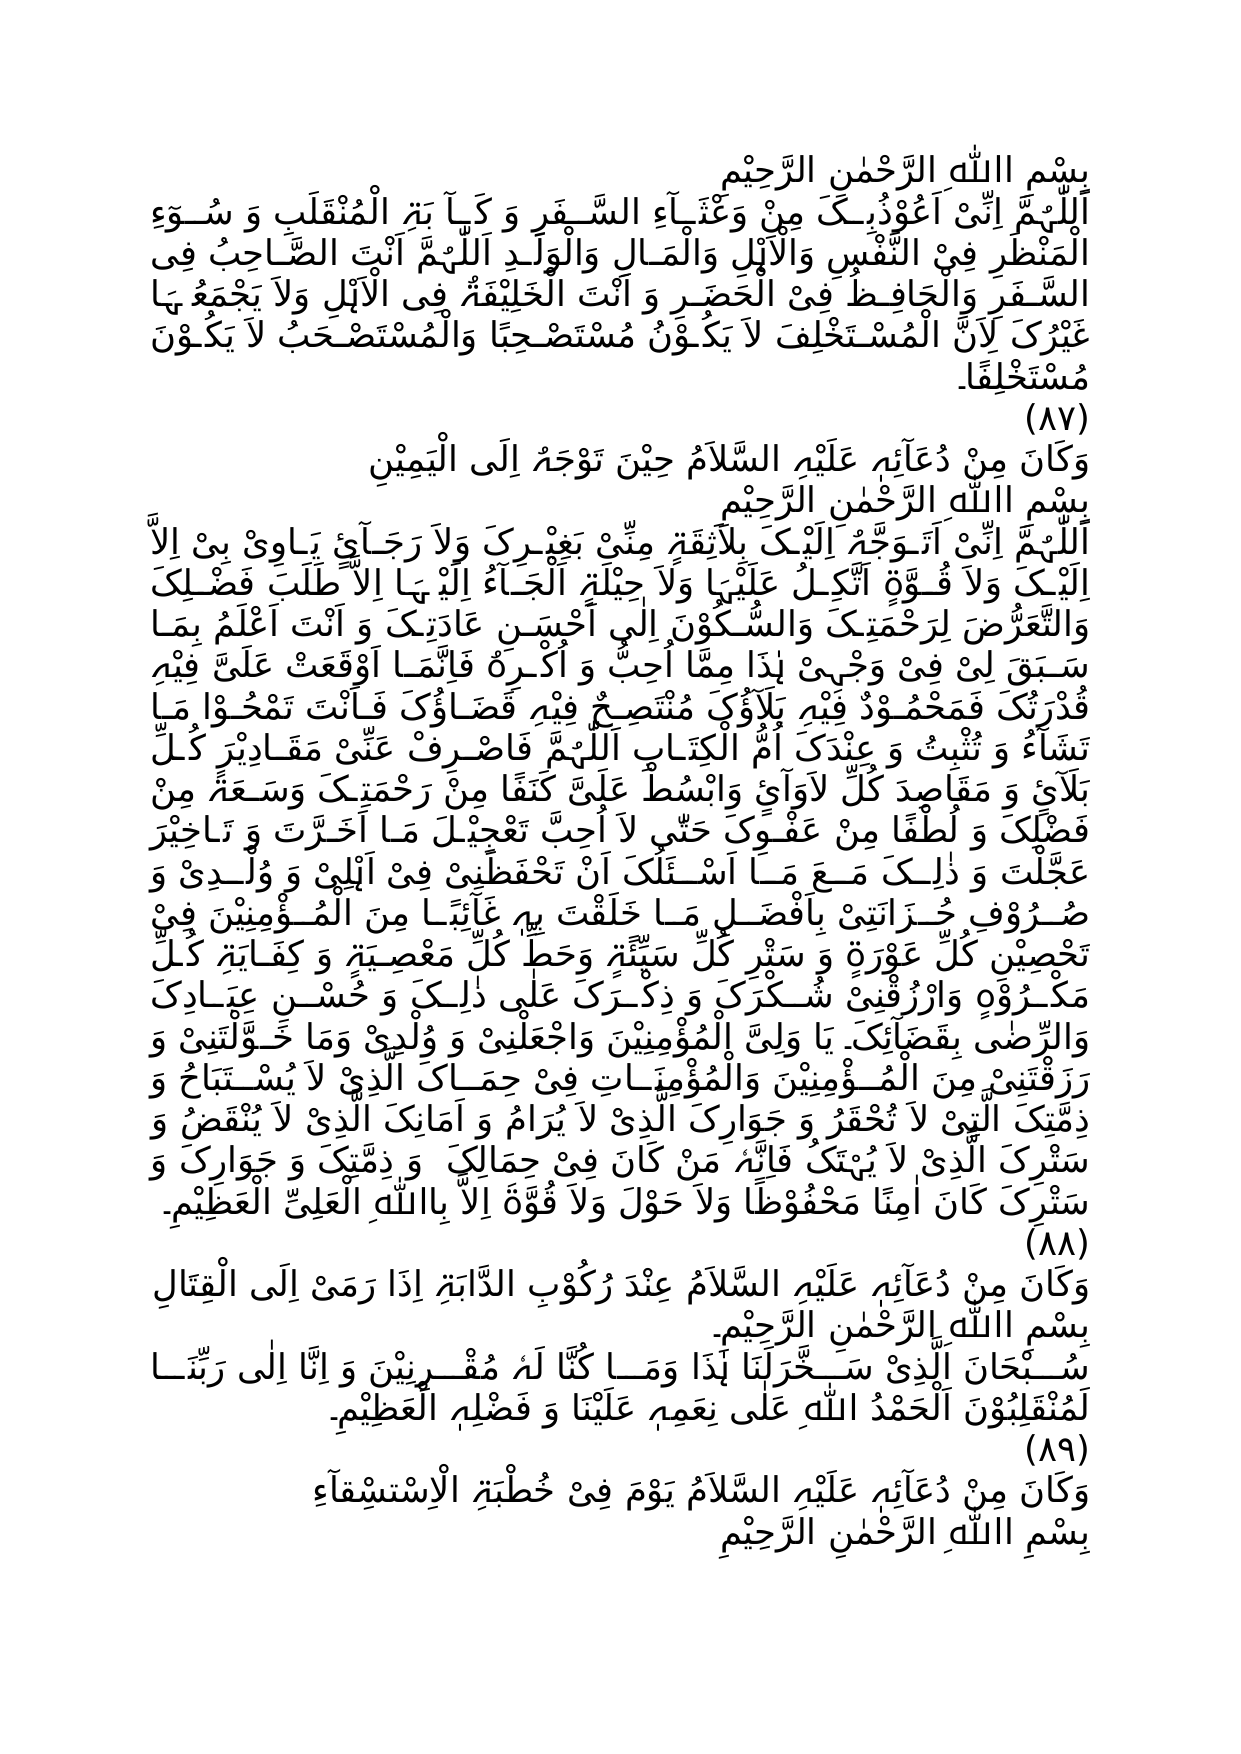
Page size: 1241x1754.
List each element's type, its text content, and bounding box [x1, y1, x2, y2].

text بِسْمِ اﷲِ الرَّحْمٰنِ الرَّحِیْمِ۔ [150, 1305, 1090, 1346]
text (٨٩) [150, 1429, 1090, 1470]
text بِسْمِ اﷲِ الرَّحْمٰنِ الرَّحِیْمِ [150, 150, 1090, 191]
text (٨٧) [150, 397, 1090, 439]
text (٨٨) [150, 1222, 1090, 1264]
text وَکَانَ مِنْ دُعَآئِہٖ عَلَیْہِ السَّلاَمُ عِنْدَ رُکُوْبِ الدَّابَۃِ اِذَا رَمَیْ اِلَی الْقِتَالِ [150, 1264, 1090, 1305]
text بِسْمِ اﷲِ الرَّحْمٰنِ الرَّحِیْمِ [150, 480, 1090, 521]
text وَکَانَ مِنْ دُعَآئِہٖ عَلَیْہِ السَّلاَمُ یَوْمَ فِیْ خُطْبَۃِ الْاِسْتسِْقآءِ [150, 1470, 1090, 1511]
text وَکَانَ مِنْ دُعَآئِہٖ عَلَیْہِ السَّلاَمُ حِیْنَ تَوْجَہُ اِلَی الْیَمِیْنِ [150, 439, 1090, 480]
text بِسْمِ اﷲِ الرَّحْمٰنِ الرَّحِیْمِ [150, 1511, 1090, 1552]
text اَللّٰہُمَّ اِنِّیْ اَتَوَجَّہُ اِلَیْکَ بِلاَثِقَۃٍ مِنِّیْ بَغِیْرِکَ وَلاَ رَجَآئٍ یَاوِیْ بِیْ اِلاَّ اِلَیْکَ وَلاَ قُوَّۃٍ اَتَّکِلُ عَلَیْہَا وَلاَ حِیْلَۃٍ اَلْجَآءُ اِلَیْہَا اِلاَّ طَلَبَ فَضْلِکَ وَالتَّعَرُّضَ لِرَحْمَتِکَ وَالسُّکُوْنَ اِلٰی اَحْسَنِ عَادَتِکَ وَ اَنْتَ اَعْلَمُ بِمَا سَبَقَ لِیْ فِیْ وَجْہِیْ ہٰذَا مِمَّا اُحِبُّ وَ اُکْرِہُ فَاِنَّمَا اَوْقَعَتْ عَلَیَّ فِیْہِ قُدْرَتُکَ فَمَحْمُوْدٌ فِیْہِ بَلَآؤُکَ مُنْتَصِحٌ فِیْہِ قَضَاؤُکَ فَاَنْتَ تَمْحُوْا مَا تَشَآءُ وَ تُثْبِتُ وَ عِنْدَکَ اُمُّ الْکِتَابِ اَللّٰہُمَّ فَاصْرِفْ عَنِّیْ مَقَادِیْرَ کُلِّ بَلَآئٍ وَ مَقَاصِدَ کُلِّ لاَوَآئٍ وَابْسُطْ عَلَیَّ کَنَفًا مِنْ رَحْمَتِکَ وَسَعَۃً مِنْ فَضْلِکَ وَ لُطْفًا مِنْ عَفْوِکَ حَتّٰی لاَ اُحِبَّ تَعْجِیْلَ مَا اَخَرَّتَ وَ تَاخِیْرَ عَجَّلْتَ وَ ذٰلِکَ مَعَ مَا اَسْئَلُکَ اَنْ تَحْفَظَنِیْ فِیْ اَہْلِیْ وَ وُلْدِیْ وَ صُرُوْفِ حُزَانَتِیْ بِاَفْضَلِ مَا خَلَقْتَ بِہٖ غَآئِبًا مِنَ الْمُؤْمِنِیْنَ فِیْ تَحْصِیْنِ کُلِّ عَوْرَۃٍ وَ سَتْرِ کُلِّ سَیِّئًۃٍ وَحَطِّ کُلِّ مَعْصِیَۃٍ وَ کِفَایَۃِ کُلِّ مَکْرُوْہٍ وَارْزُقْنِیْ شُکْرَکَ وَ ذِکْرَکَ عَلٰی ذٰلِکَ وَ حُسْنِ عِبَادِکَ وَالرِّضٰی بِقَضَآئِکَ۔ یَا وَلِیَّ الْمُؤْمِنِیْنَ وَاجْعَلْنِیْ وَ وُلْدِیْ وَمَا خَوَّلْتَنِیْ وَ رَزَقْتَنِیْ مِنَ الْمُؤْمِنِیْنَ وَالْمُؤْمِنَاتِ فِیْ حِمَاکَ الَّذِیْ لاَ یُسْتَبَاحُ وَ ذِمَّتِکَ الَّتِیْ لاَ تُحْقَرُ وَ جَوَارِکَ الَّذِیْ لاَ یُرَامُ وَ اَمَانِکَ الَّذِیْ لاَ یُنْقَضُ وَ سَتْرِکَ الَّذِیْ لاَ یُہْتَکُ فَاِنَّہٗ مَنْ کَانَ فِیْ حِمَالِکَ وَ ذِمَّتِکَ وَ جَوَارِکَ وَ سَتْرِکَ کَانَ اٰمِنًا مَحْفُوْظًا وَلاَ حَوْلَ وَلاَ قُوَّۃَ اِلاَّ بِاﷲِ الْعَلِیِّ الْعَظِیْمِ۔ [150, 521, 1090, 1222]
text اَللّٰہُمَّ اِنِّیْ اَعُوْذُبِکَ مِنْ وَعْثَآءِ السَّفَرِ وَ کَآ بَۃِ الْمُنْقَلَبِ وَ سُوٓءِ الْمَنْظَرِ فِیْ النَّفْسِ وَالْاَہْلِ وَالْمَالِ وَالْوَلَدِ اَللّٰہُمَّ اَنْتَ الصَّاحِبُ فِی السَّفَرِ وَالْحَافِظُ فِیْ الْحَضَرِ وَ اَنْتَ الْخَلِیْفَۃُ فِی الْاَہْلِ وَلاَ یَجْمَعُہَا غَیْرُکَ لِاَنَّ الْمُسْتَخْلِفَ لاَ یَکُوْنُ مُسْتَصْحِبًا وَالْمُسْتَصْحَبُ لاَ یَکُوْنَ مُسْتَخْلِفًا۔ [150, 191, 1090, 397]
text سُبْحَانَ الَّذِیْ سَخَّرَلَنَا ہٰذَا وَمَا کُنَّا لَہٗ مُقْرِنِیْنَ وَ اِنَّا اِلٰی رَبِّنَا لَمُنْقَلِبُوْنَ اَلْحَمْدُ ﷲِ عَلٰی نِعَمِہٖ عَلَیْنَا وَ فَضْلِہٖ الْعَظِیْمِ۔ [150, 1346, 1090, 1429]
